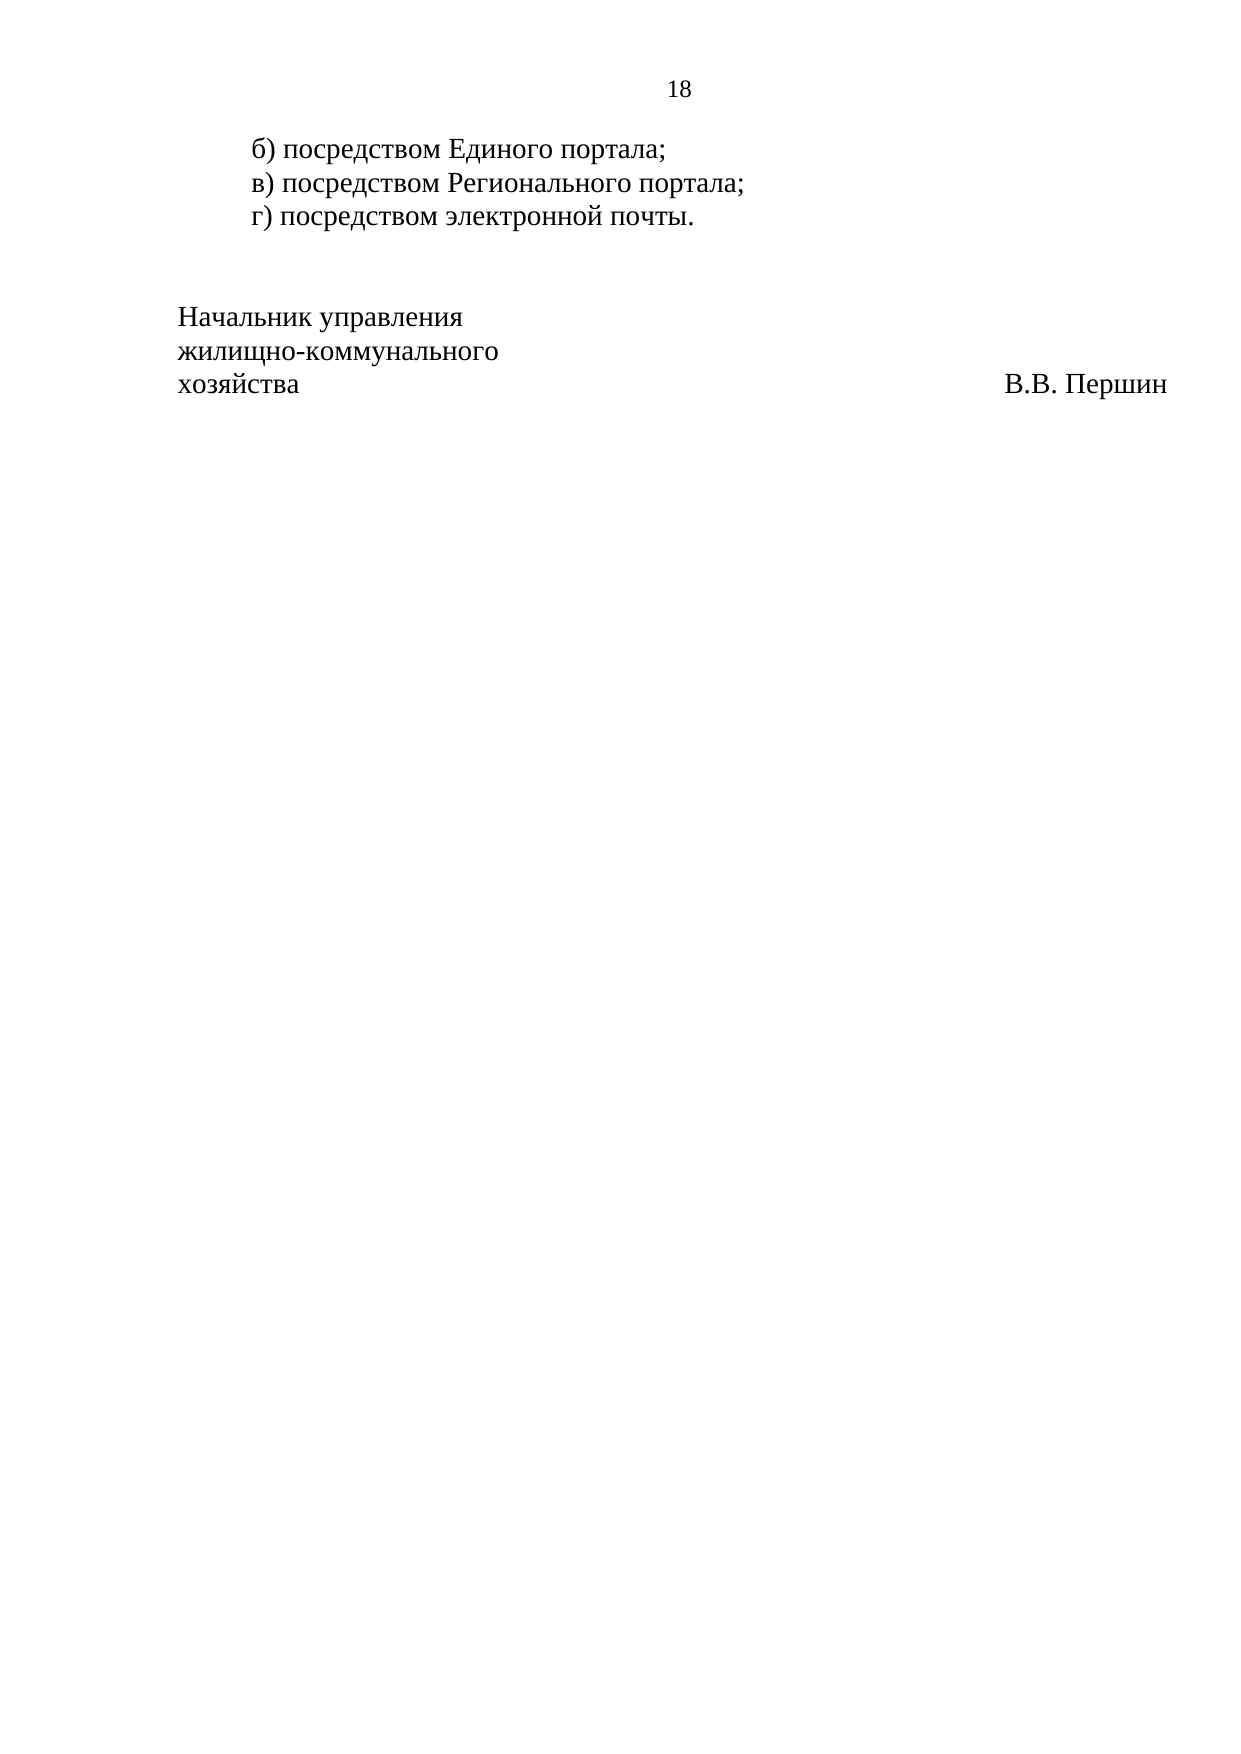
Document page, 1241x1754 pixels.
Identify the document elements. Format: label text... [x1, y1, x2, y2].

text в) посредством Регионального портала; [177, 165, 1181, 198]
text хозяйства В.В. Першин [177, 366, 1181, 400]
text б) посредством Единого портала; [177, 131, 1181, 165]
text Начальник управления [177, 299, 1181, 333]
text жилищно-коммунального [177, 333, 1181, 366]
text г) посредством электронной почты. [177, 198, 1181, 232]
